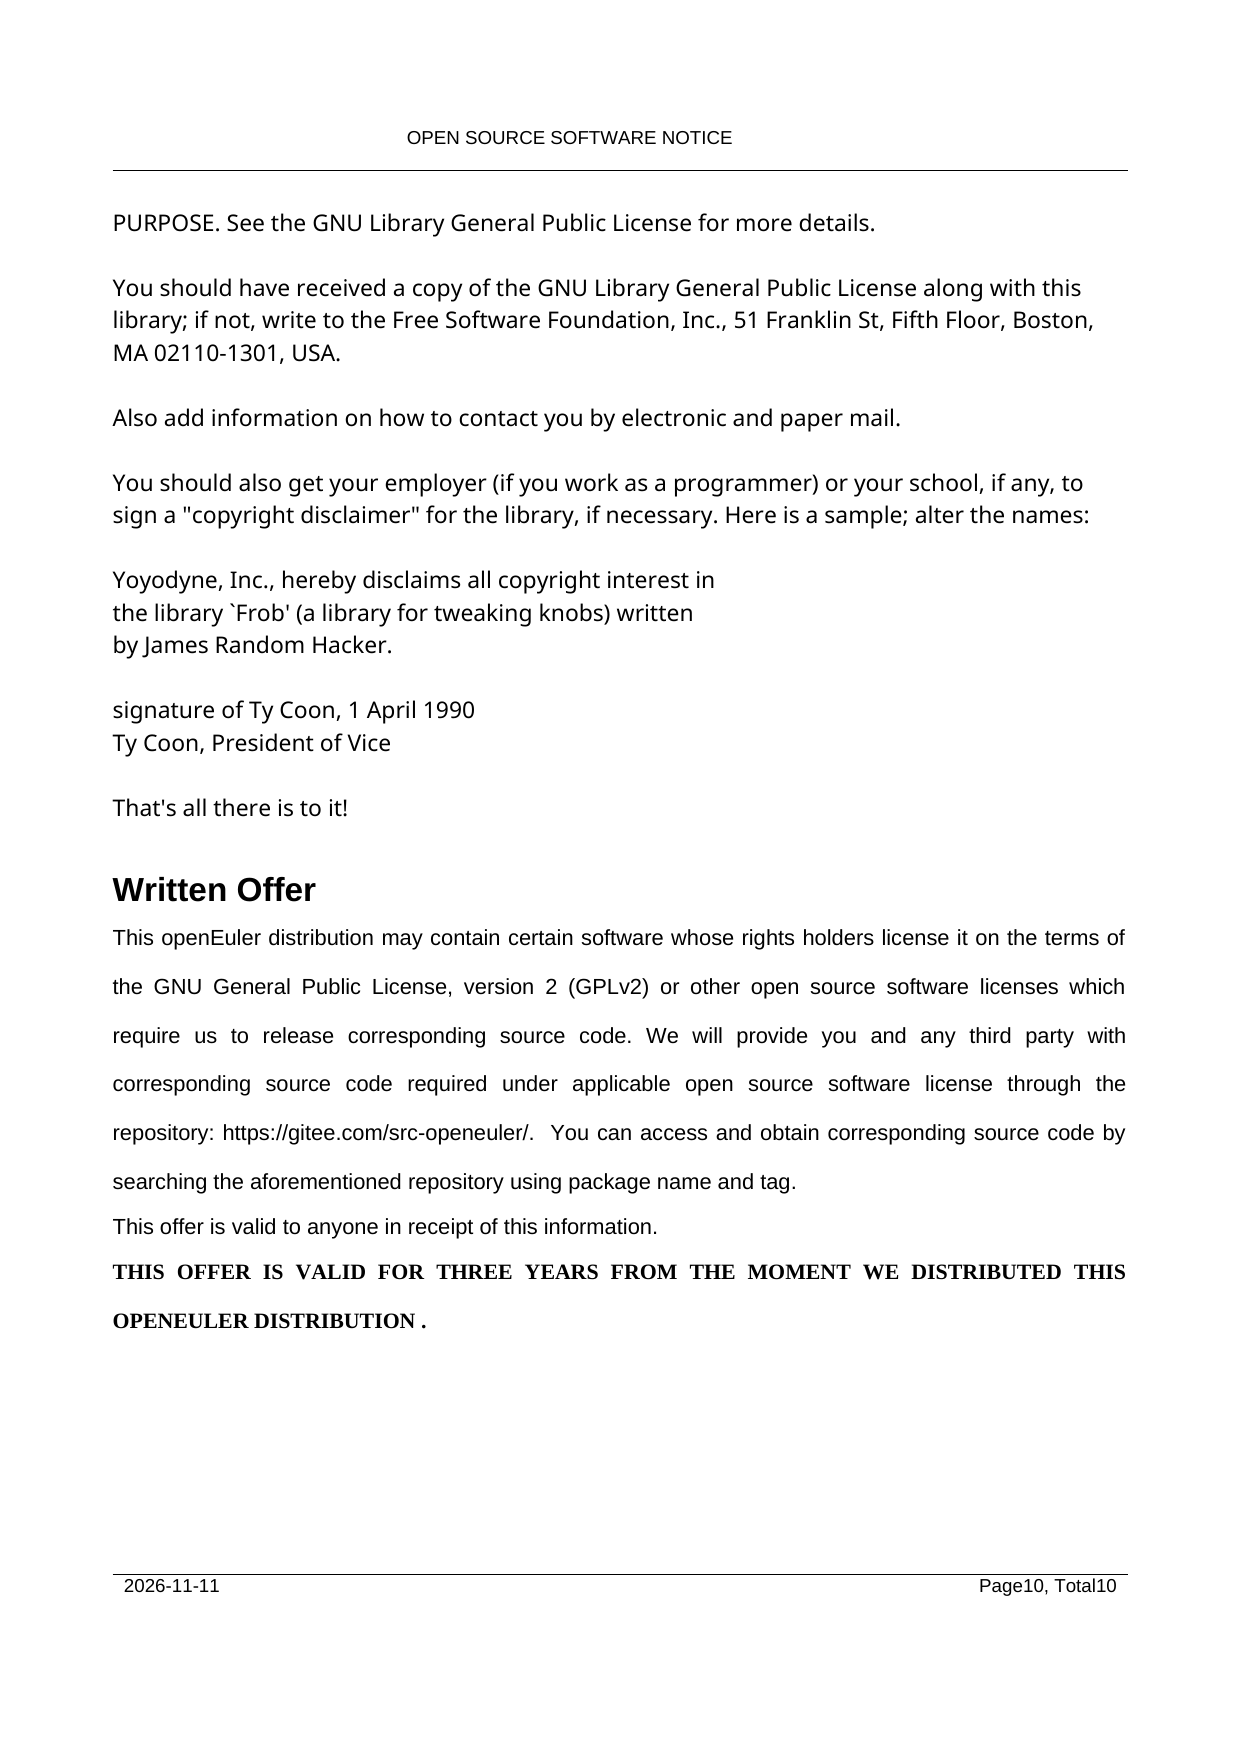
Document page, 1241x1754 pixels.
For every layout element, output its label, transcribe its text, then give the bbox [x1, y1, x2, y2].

text This offer is valid to anyone in receipt of this information. [112, 1210, 1128, 1243]
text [112, 206, 1128, 239]
text Yoyodyne, Inc., hereby disclaims all copyright interest in [112, 564, 1128, 596]
text Ty Coon, President of Vice [112, 726, 1128, 759]
text signature of Ty Coon, 1 April 1990 [112, 694, 1128, 726]
text Written Offer [112, 856, 1128, 921]
text by James Random Hacker. [112, 629, 1128, 661]
text This openEuler distribution may contain certain software whose rights holders license it on the terms of the GNU General Public License, version 2 (GPLv2) or other open source software licenses which require us to release corresponding source code. We will provide you and any third party with corresponding source code required under applicable open source software license through the repository: https://gitee.com/src-openeuler/. You can access and obtain corresponding source code by searching the aforementioned repository using package name and tag. [112, 921, 1128, 1198]
text THIS OFFER IS VALID FOR THREE YEARS FROM THE MOMENT WE DISTRIBUTED THIS OPENEULER DISTRIBUTION . [112, 1255, 1128, 1337]
text the library `Frob' (a library for tweaking knobs) written [112, 596, 1128, 629]
text You should have received a copy of the GNU Library General Public License along with this library; if not, write to the Free Software Foundation, Inc., 51 Franklin St, Fifth Floor, Boston, MA 02110-1301, USA. [112, 271, 1128, 369]
text You should also get your employer (if you work as a programmer) or your school, if any, to sign a "copyright disclaimer" for the library, if necessary. Here is a sample; alter the names: [112, 466, 1128, 531]
text Also add information on how to contact you by electronic and paper mail. [112, 401, 1128, 434]
text That's all there is to it! [112, 791, 1128, 856]
